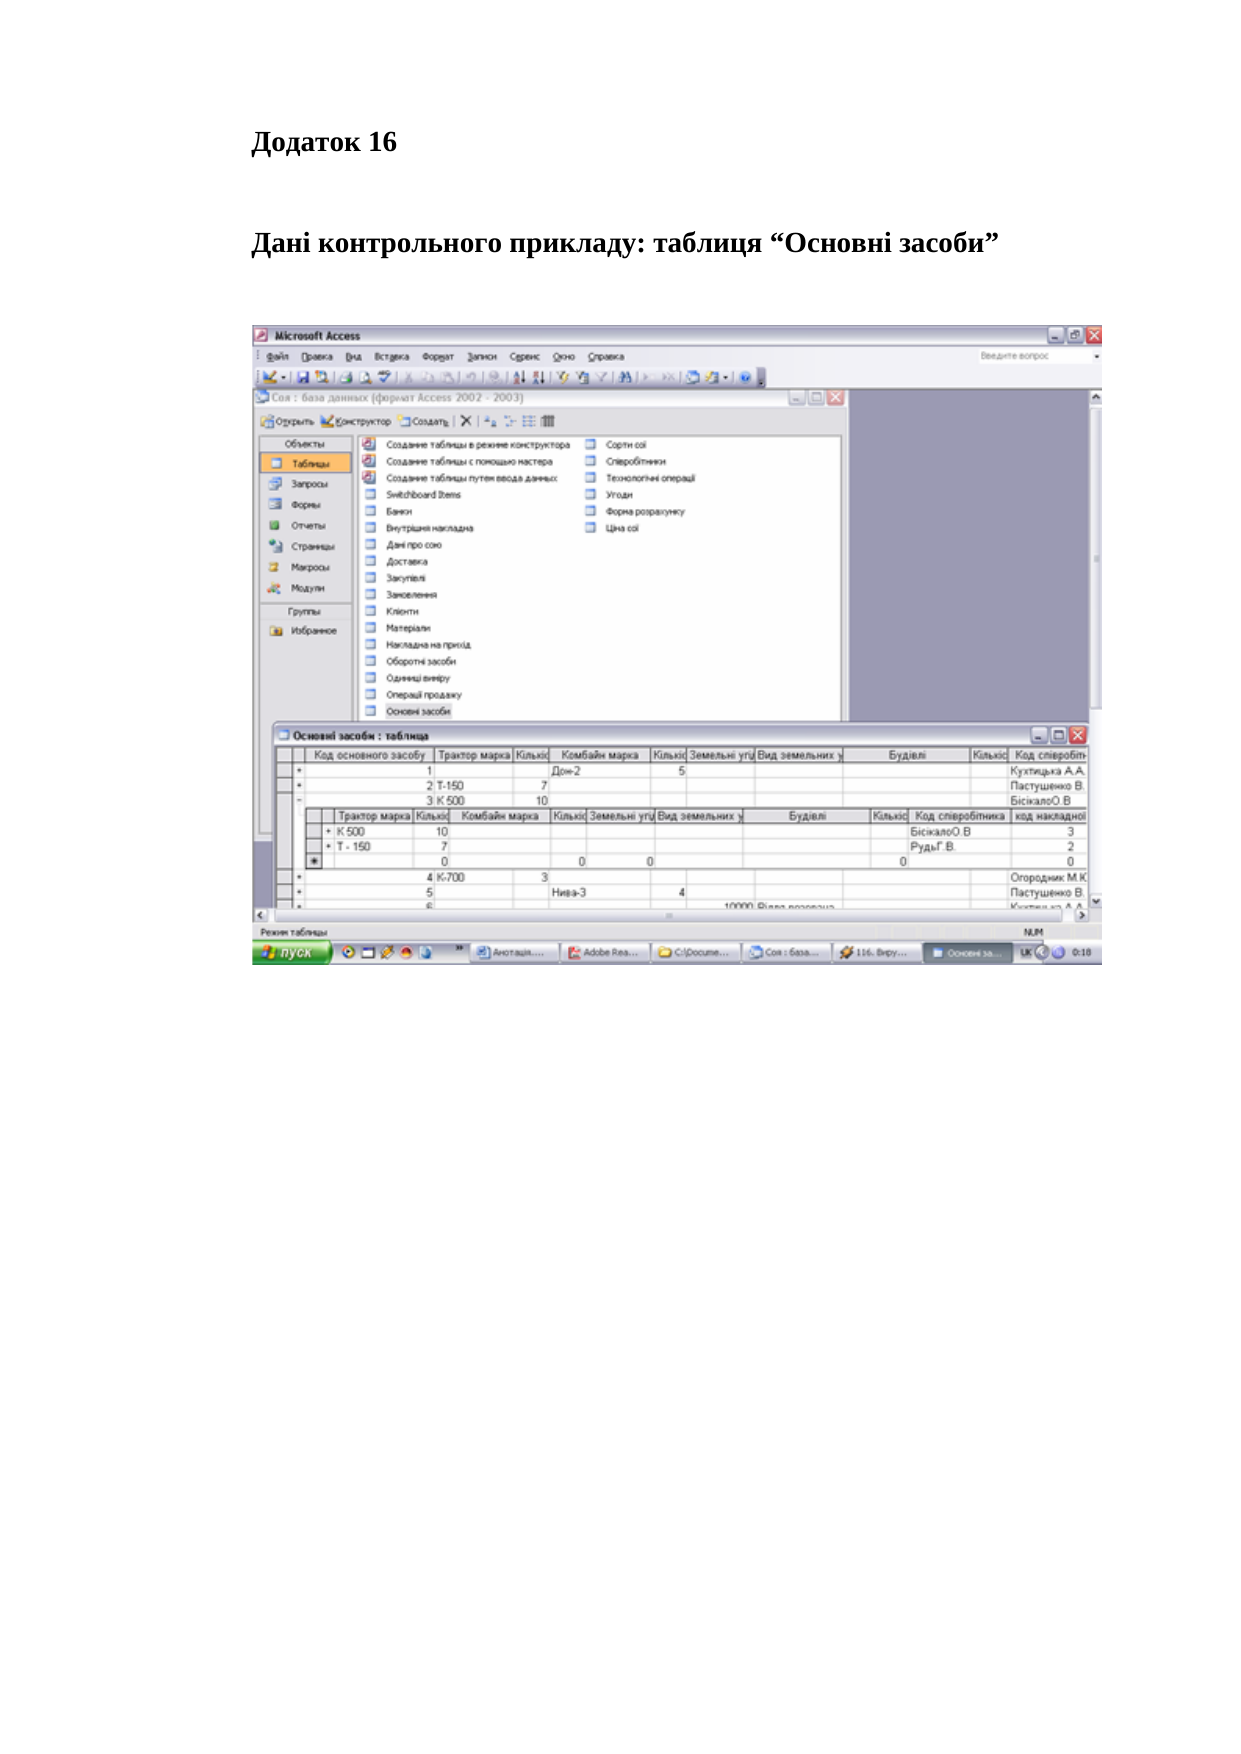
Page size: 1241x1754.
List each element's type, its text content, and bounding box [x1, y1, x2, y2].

picture [251, 325, 1102, 965]
text Додаток 16 [177, 124, 1152, 158]
text Дані контрольного прикладу: таблиця “Основні засоби” [177, 225, 1152, 258]
